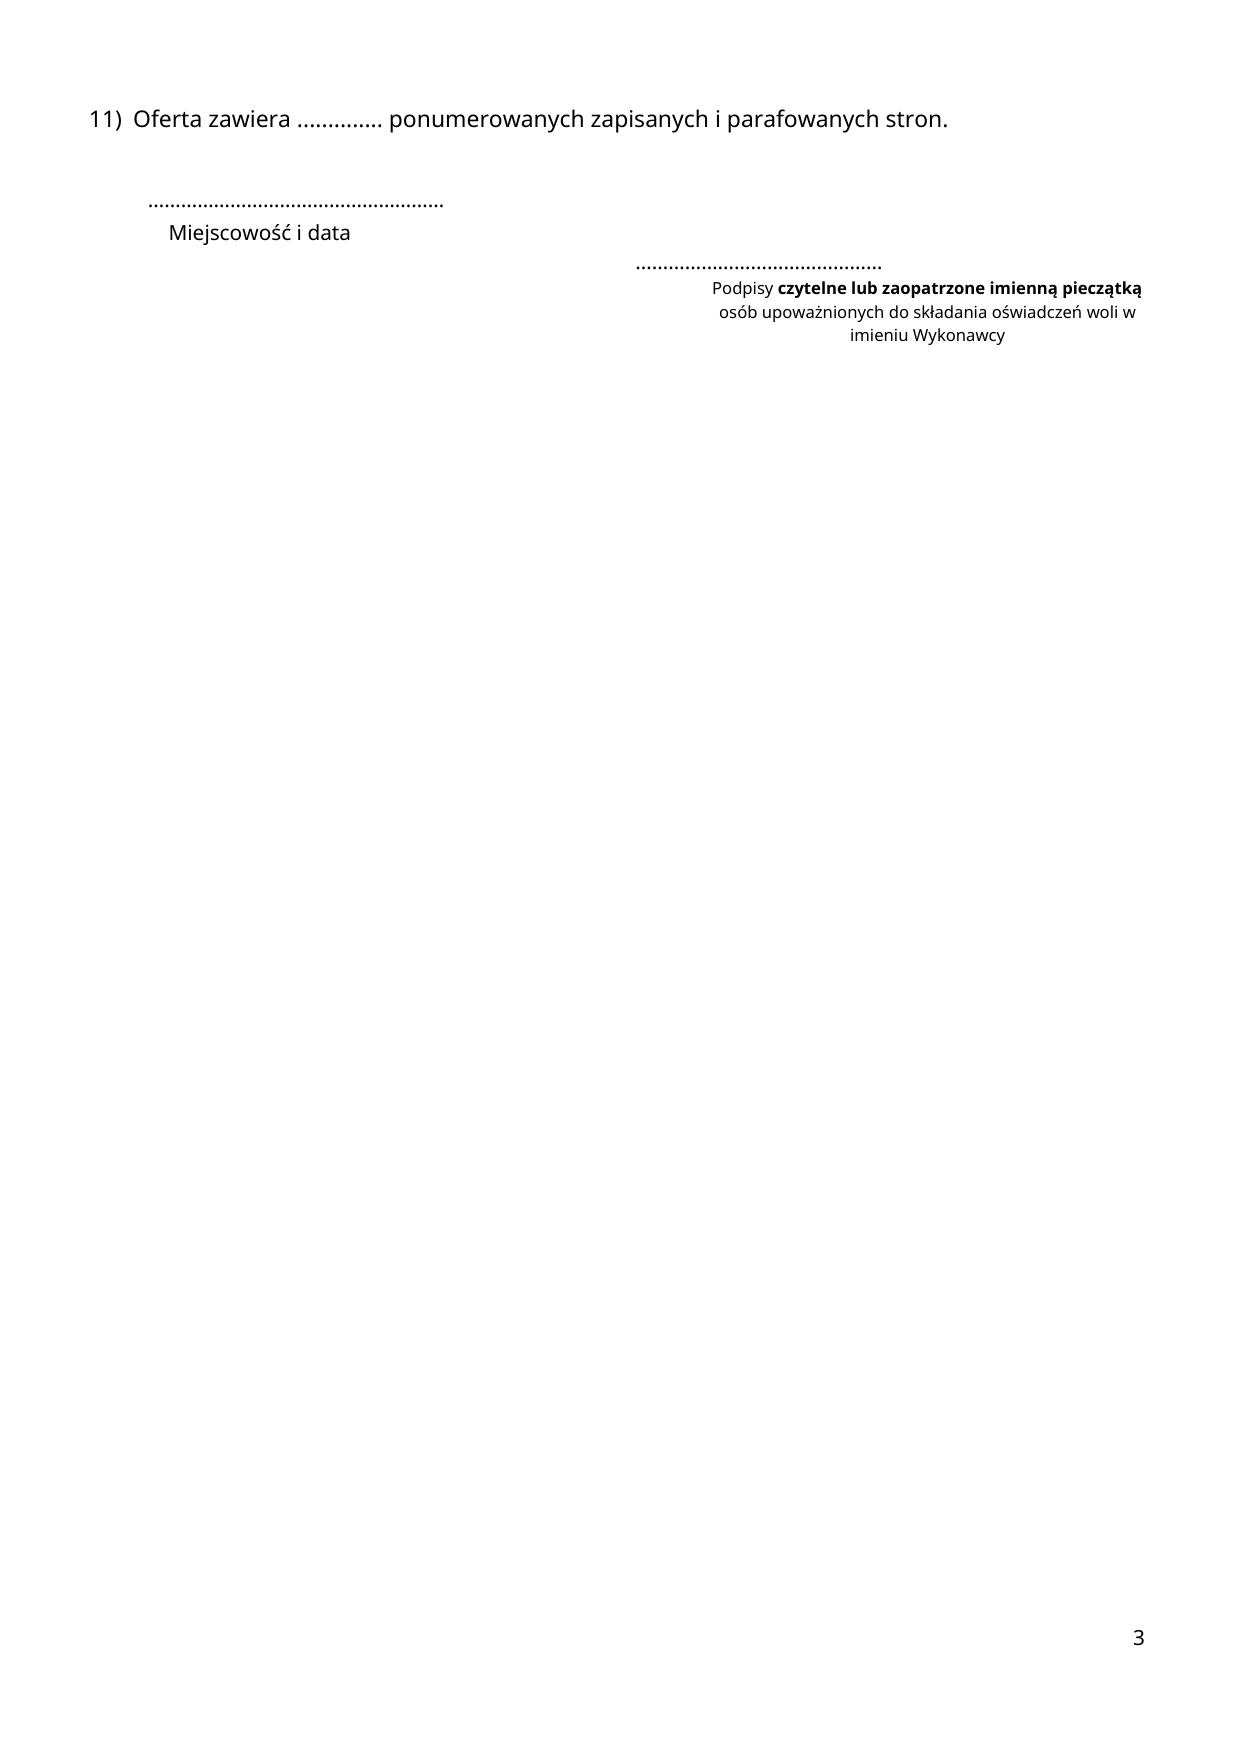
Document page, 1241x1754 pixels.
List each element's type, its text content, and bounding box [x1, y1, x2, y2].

text ……………………………………………… [148, 185, 1144, 214]
text ……………………………………… [148, 247, 1144, 276]
list Oferta zawiera .............. ponumerowanych zapisanych i parafowanych stron. [89, 103, 1151, 135]
text Miejscowość i data [147, 218, 1144, 246]
text Podpisy czytelne lub zaopatrzone imienną pieczątką osób upoważnionych do składania oświadczeń woli w imieniu Wykonawcy [709, 277, 1144, 347]
